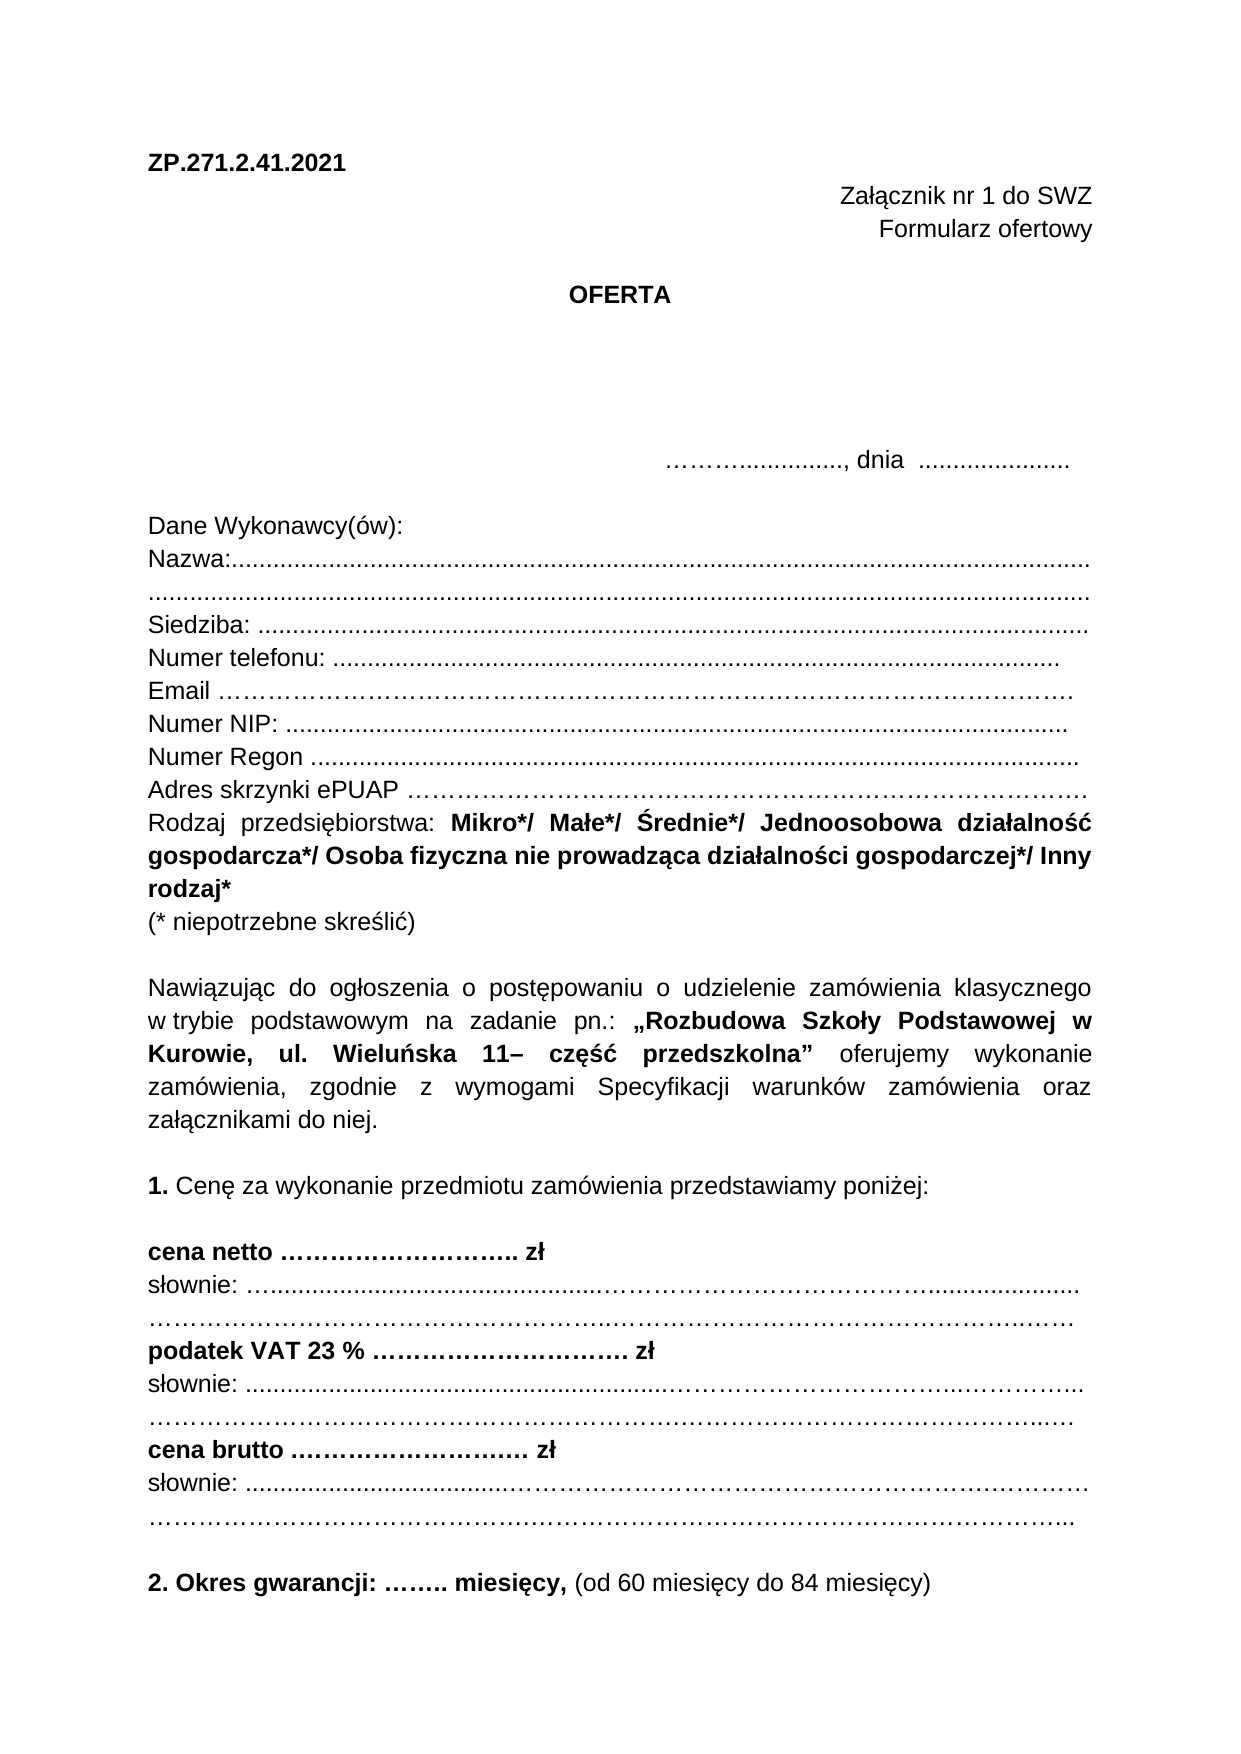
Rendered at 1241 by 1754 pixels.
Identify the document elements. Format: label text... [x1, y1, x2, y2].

text słownie: …................................................…………………………………...................... [148, 1270, 1093, 1299]
text Numer NIP: ................................................................................................................. [148, 709, 1093, 738]
text ………..............., dnia ...................... [443, 445, 1093, 473]
text Dane Wykonawcy(ów): [148, 511, 1093, 539]
text OFERTA [148, 280, 1093, 308]
text ……………………………………….………………………………………………………... [148, 1501, 1093, 1530]
text Formularz ofertowy [148, 214, 1093, 242]
text ……………………………………………………….……………………………………...… [148, 1402, 1093, 1431]
text 1. Cenę za wykonanie przedmiotu zamówienia przedstawiamy poniżej: [148, 1171, 1093, 1200]
text słownie: .............................................................……………………………...…………... [148, 1369, 1093, 1398]
text Załącznik nr 1 do SWZ [148, 181, 1093, 209]
text Numer Regon ............................................................................................................... [148, 742, 1093, 771]
text Numer telefonu: ......................................................................................................... [148, 643, 1093, 672]
text Siedziba: ........................................................................................................................ [148, 610, 1093, 639]
text Rodzaj przedsiębiorstwa: Mikro*/ Małe*/ Średnie*/ Jednoosobowa działalność gospodarcza*/ Osoba fizyczna nie prowadząca działalności gospodarczej*/ Inny rodzaj* [148, 808, 1093, 903]
text ………………………………………………..…………………………………………..…… [148, 1303, 1093, 1332]
text Nazwa:.................................................................................................................................................................................................................................................................... [148, 544, 1093, 606]
text Adres skrzynki ePUAP ………………………………………………………………………. [148, 775, 1093, 804]
text cena netto ……………………….. zł [148, 1237, 1093, 1266]
text Nawiązując do ogłoszenia o postępowaniu o udzielenie zamówienia klasycznego w trybie podstawowym na zadanie pn.: „Rozbudowa Szkoły Podstawowej w Kurowie, ul. Wieluńska 11– część przedszkolna” oferujemy wykonanie zamówienia, zgodnie z wymogami Specyfikacji warunków zamówienia oraz załącznikami do niej. [148, 973, 1093, 1134]
text 2. Okres gwarancji: …….. miesięcy, (od 60 miesięcy do 84 miesięcy) [148, 1567, 1093, 1596]
text (* niepotrzebne skreślić) [148, 907, 1093, 936]
text podatek VAT 23 % …………………………. zł [148, 1336, 1093, 1365]
text ZP.271.2.41.2021 [148, 148, 1093, 176]
text cena brutto .…………………….… zł [148, 1435, 1093, 1464]
text słownie: ......................................………………………………………………….………… [148, 1468, 1093, 1497]
text Email …………………………………………………………………………………………. [148, 676, 1093, 705]
